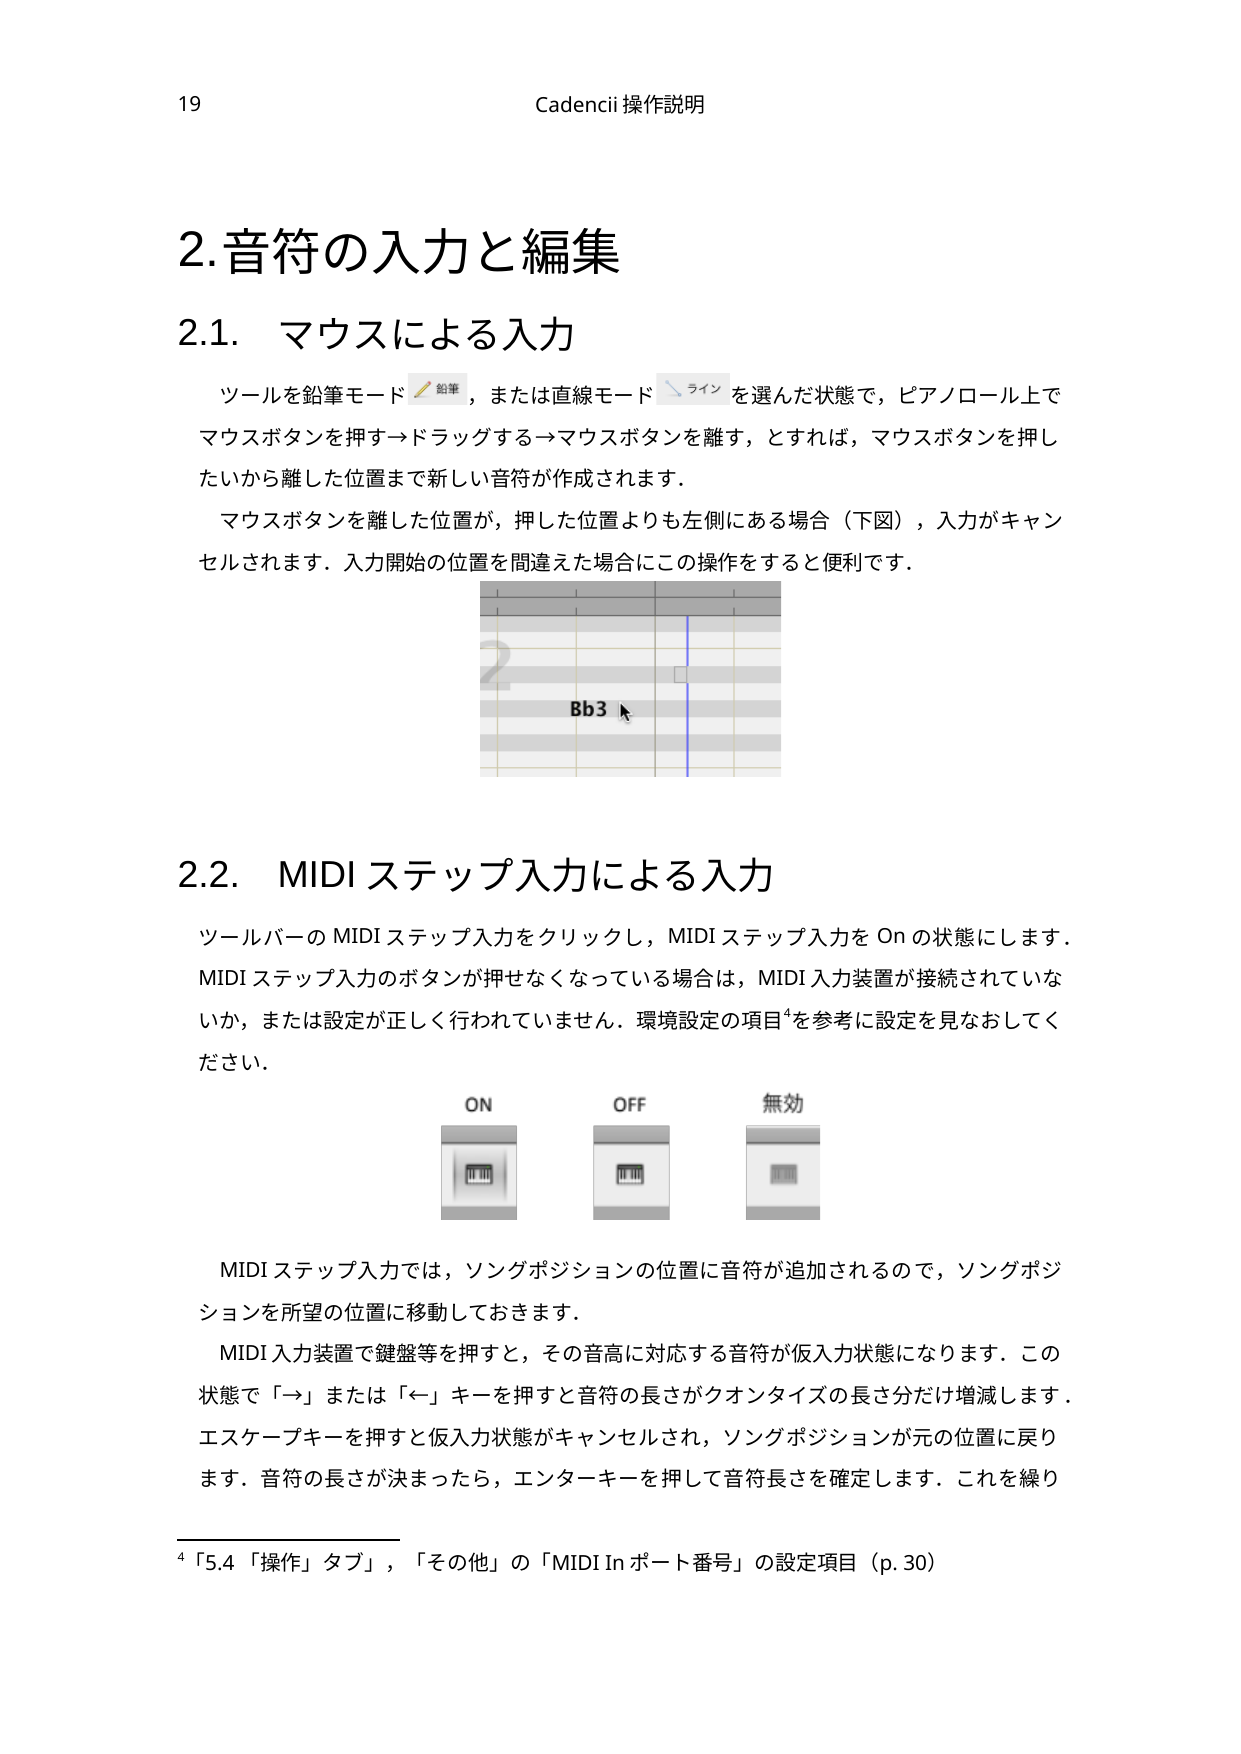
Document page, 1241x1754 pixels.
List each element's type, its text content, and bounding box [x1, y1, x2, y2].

picture [407, 373, 468, 405]
picture [656, 373, 730, 405]
picture [480, 581, 782, 777]
subtitle 音符の入力と編集 [177, 207, 1063, 290]
text MIDIステップ入力では，ソングポジションの位置に音符が追加されるので，ソングポジションを所望の位置に移動しておきます． [198, 1248, 1063, 1332]
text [198, 1332, 1063, 1498]
subtitle マウスによる入力 [177, 290, 1063, 373]
text マウスボタンを離した位置が，押した位置よりも左側にある場合（下図），入力がキャンセルされます．入力開始の位置を間違えた場合にこの操作をすると便利です． [198, 498, 1063, 582]
text ツールバーのMIDIステップ入力をクリックし，MIDIステップ入力をOnの状態にします．MIDIステップ入力のボタンが押せなくなっている場合は，MIDI入力装置が接続されていないか，または設定が正しく行われていません．環境設定の項目を参考に設定を見なおしてください． [198, 915, 1063, 1082]
text ツールを鉛筆モード，または直線モードを選んだ状態で，ピアノロール上でマウスボタンを押す→ドラッグする→マウスボタンを離す，とすれば，マウスボタンを押したいから離した位置まで新しい音符が作成されます． [198, 373, 1063, 498]
subtitle MIDIステップ入力による入力 [177, 832, 1063, 915]
